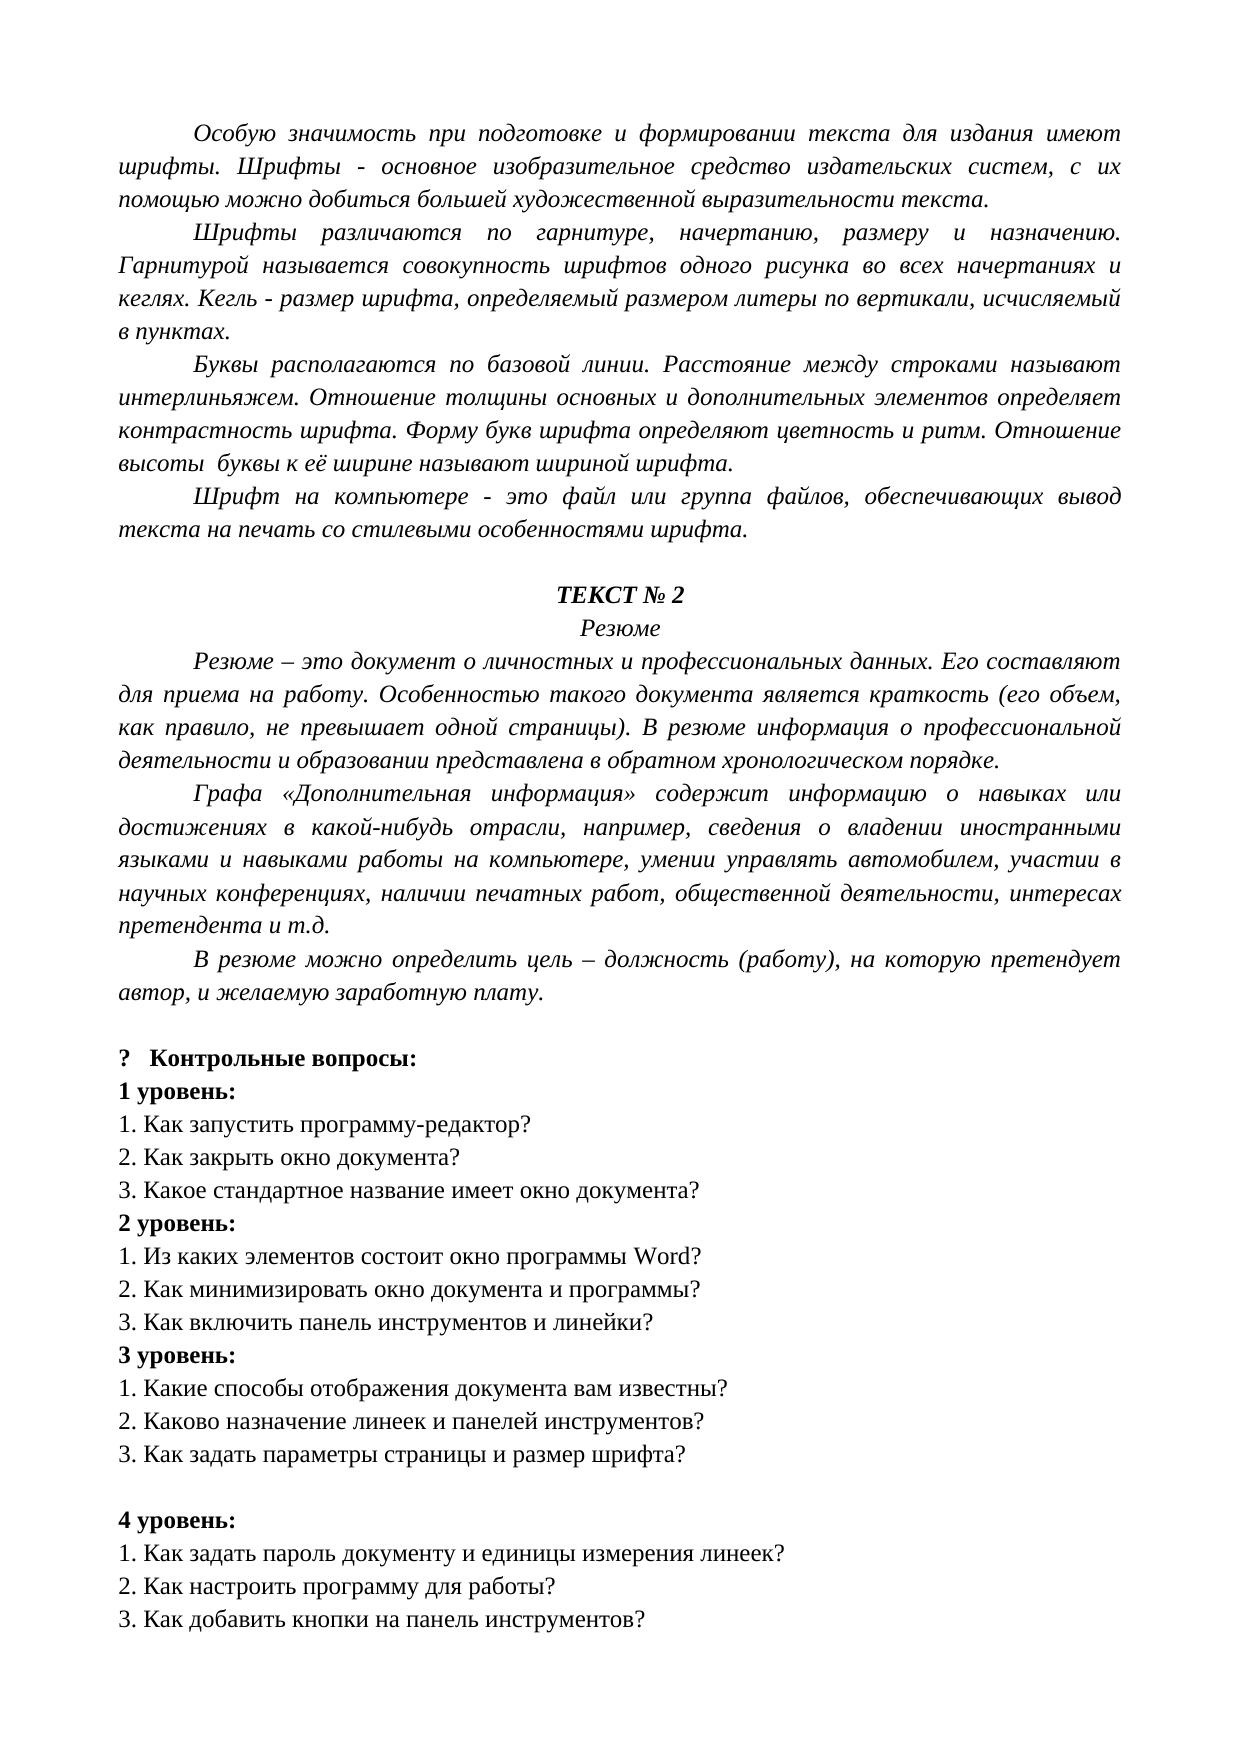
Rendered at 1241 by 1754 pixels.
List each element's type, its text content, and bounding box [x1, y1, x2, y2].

text 3 уровень: [118, 1340, 1122, 1369]
text ТЕКСТ № 2 [118, 580, 1122, 609]
text 2 уровень: [118, 1208, 1122, 1237]
text 1. Из каких элементов состоит окно программы Word? [118, 1241, 1122, 1269]
text В резюме можно определить цель – должность (работу), на которую претендует автор, и желаемую заработную плату. [118, 944, 1122, 1005]
text 1. Как задать пароль документу и единицы измерения линеек? [118, 1538, 1122, 1567]
text Шрифты различаются по гарнитуре, начертанию, размеру и назначению. Гарнитурой называется совокупность шрифтов одного рисунка во всех начертаниях и кеглях. Кегль - размер шрифта, определяемый размером литеры по вертикали, исчисляемый в пунктах. [118, 217, 1122, 345]
text 2. Как настроить программу для работы? [118, 1571, 1122, 1600]
text Буквы располагаются по базовой линии. Расстояние между строками называют интерлиньяжем. Отношение толщины основных и дополнительных элементов определяет контрастность шрифта. Форму букв шрифта определяют цветность и ритм. Отношение высоты буквы к её ширине называют шириной шрифта. [118, 349, 1122, 477]
text 2. Как минимизировать окно документа и программы? [118, 1274, 1122, 1303]
text 3. Как добавить кнопки на панель инструментов? [118, 1604, 1122, 1633]
text 2. Каково назначение линеек и панелей инструментов? [118, 1406, 1122, 1435]
text 4 уровень: [118, 1505, 1122, 1534]
text 3. Как задать параметры страницы и размер шрифта? [118, 1439, 1122, 1468]
text Особую значимость при подготовке и формировании текста для издания имеют шрифты. Шрифты - основное изобразительное средство издательских систем, с их помощью можно добиться большей художественной выразительности текста. [118, 118, 1122, 213]
text Резюме [118, 613, 1122, 642]
text 1 уровень: [118, 1076, 1122, 1104]
text 1. Какие способы отображения документа вам известны? [118, 1373, 1122, 1402]
text 1. Как запустить программу-редактор? [118, 1109, 1122, 1137]
text 3. Какое стандартное название имеет окно документа? [118, 1175, 1122, 1203]
text Резюме – это документ о личностных и профессиональных данных. Его составляют для приема на работу. Особенностью такого документа является краткость (его объем, как правило, не превышает одной страницы). В резюме информация о профессиональной деятельности и образовании представлена в обратном хронологическом порядке. [118, 646, 1122, 774]
text Шрифт на компьютере - это файл или группа файлов, обеспечивающих вывод текста на печать со стилевыми особенностями шрифта. [118, 481, 1122, 543]
text Графа «Дополнительная информация» содержит информацию о навыках или достижениях в какой-нибудь отрасли, например, сведения о владении иностранными языками и навыками работы на компьютере, умении управлять автомобилем, участии в научных конференциях, наличии печатных работ, общественной деятельности, интересах претендента и т.д. [118, 778, 1122, 939]
text 3. Как включить панель инструментов и линейки? [118, 1307, 1122, 1336]
text 2. Как закрыть окно документа? [118, 1142, 1122, 1171]
text ? Контрольные вопросы: [118, 1043, 1122, 1071]
